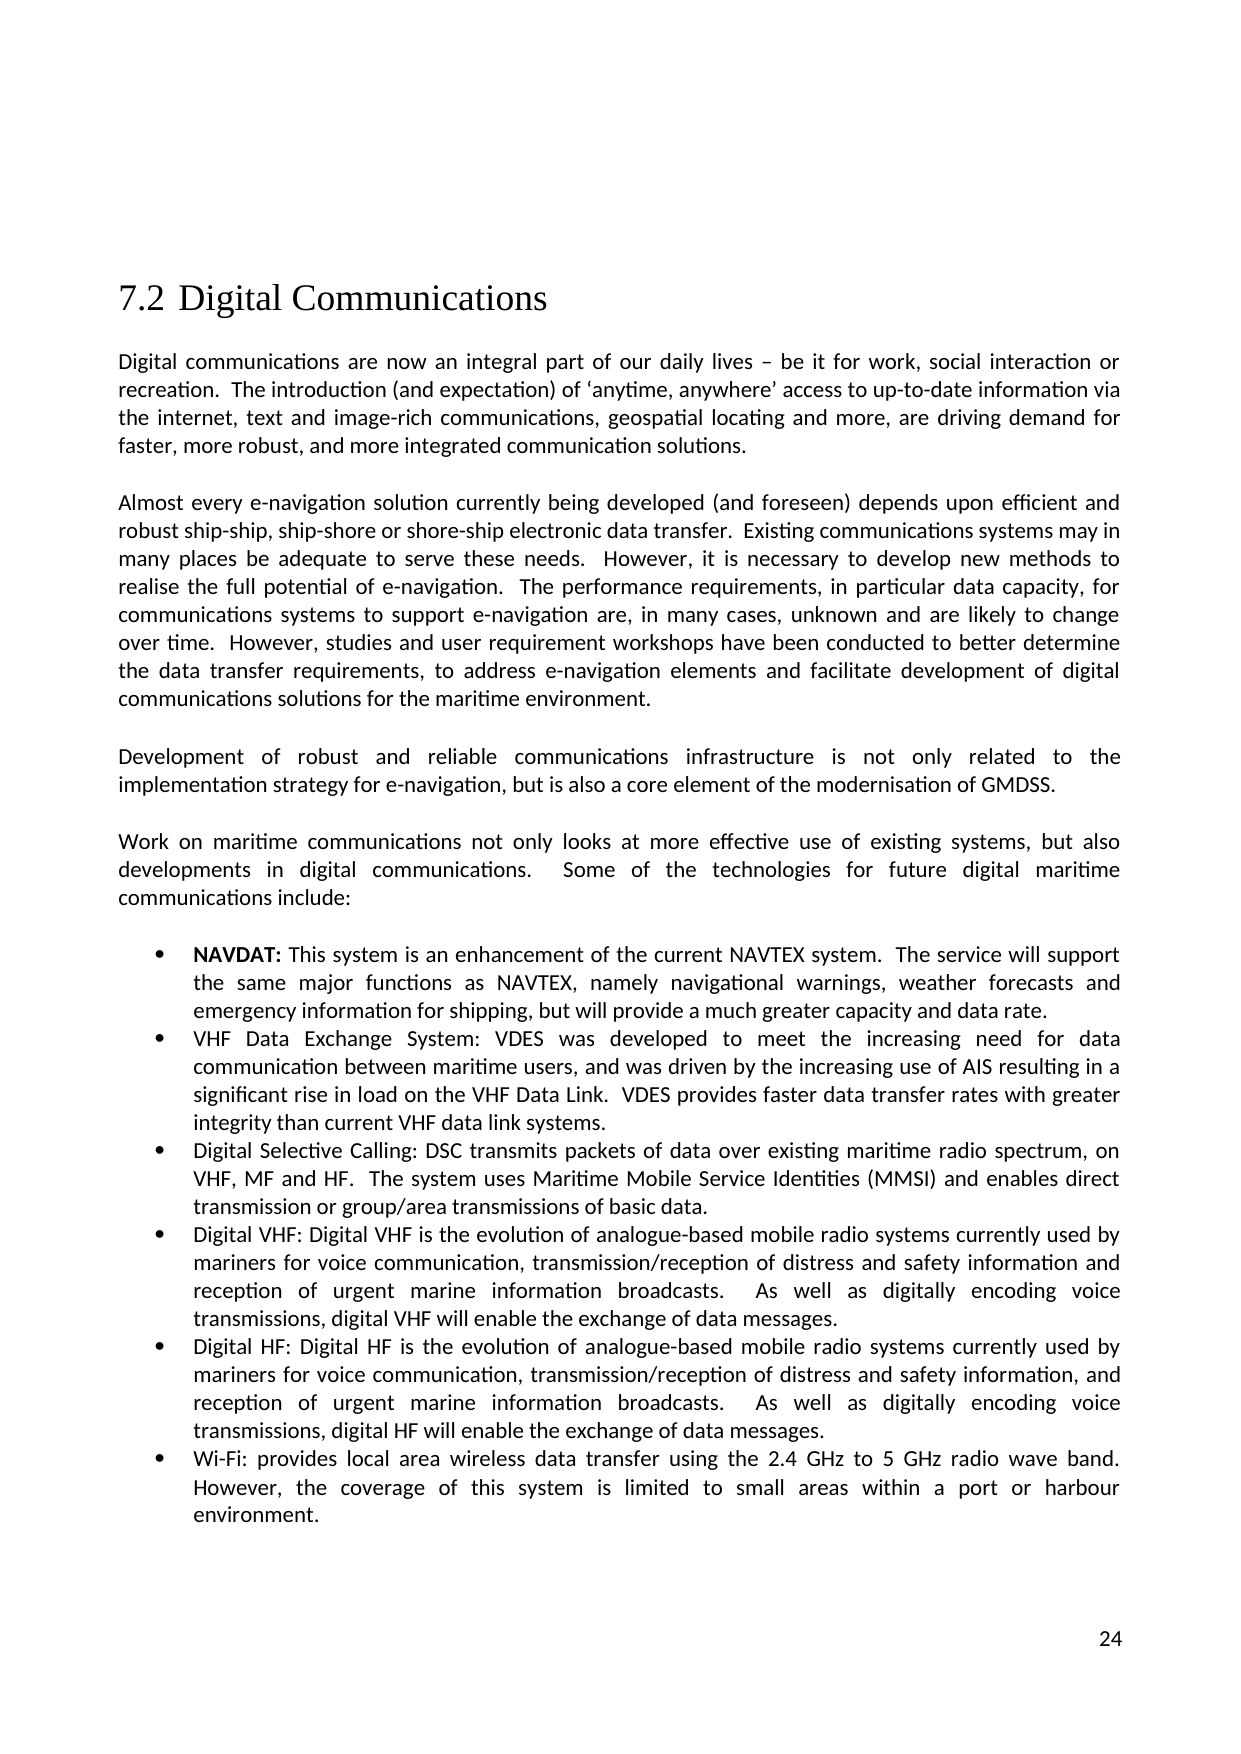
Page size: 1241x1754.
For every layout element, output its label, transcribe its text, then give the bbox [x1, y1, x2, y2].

text Digital communications are now an integral part of our daily lives – be it for work, social interaction or recreation. The introduction (and expectation) of ‘anytime, anywhere’ access to up-to-date information via the internet, text and image-rich communications, geospatial locating and more, are driving demand for faster, more robust, and more integrated communication solutions. [118, 347, 1122, 459]
subtitle Digital Communications [118, 275, 1122, 318]
text Almost every e-navigation solution currently being developed (and foreseen) depends upon efficient and robust ship-ship, ship-shore or shore-ship electronic data transfer. Existing communications systems may in many places be adequate to serve these needs. However, it is necessary to develop new methods to realise the full potential of e-navigation. The performance requirements, in particular data capacity, for communications systems to support e-navigation are, in many cases, unknown and are likely to change over time. However, studies and user requirement workshops have been conducted to better determine the data transfer requirements, to address e-navigation elements and facilitate development of digital communications solutions for the maritime environment. [118, 488, 1122, 713]
list Digital HF: Digital HF is the evolution of analogue-based mobile radio systems currently used by mariners for voice communication, transmission/reception of distress and safety information, and reception of urgent marine information broadcasts. As well as digitally encoding voice transmissions, digital HF will enable the exchange of data messages. [156, 1332, 1122, 1444]
text Work on maritime communications not only looks at more effective use of existing systems, but also developments in digital communications. Some of the technologies for future digital maritime communications include: [118, 827, 1122, 911]
list Digital Selective Calling: DSC transmits packets of data over existing maritime radio spectrum, on VHF, MF and HF. The system uses Maritime Mobile Service Identities (MMSI) and enables direct transmission or group/area transmissions of basic data. [156, 1136, 1122, 1220]
list VHF Data Exchange System: VDES was developed to meet the increasing need for data communication between maritime users, and was driven by the increasing use of AIS resulting in a significant rise in load on the VHF Data Link. VDES provides faster data transfer rates with greater integrity than current VHF data link systems. [156, 1024, 1122, 1136]
list Digital VHF: Digital VHF is the evolution of analogue-based mobile radio systems currently used by mariners for voice communication, transmission/reception of distress and safety information and reception of urgent marine information broadcasts. As well as digitally encoding voice transmissions, digital VHF will enable the exchange of data messages. [156, 1220, 1122, 1332]
text Development of robust and reliable communications infrastructure is not only related to the implementation strategy for e-navigation, but is also a core element of the modernisation of GMDSS. [118, 742, 1122, 798]
list NAVDAT: This system is an enhancement of the current NAVTEX system. The service will support the same major functions as NAVTEX, namely navigational warnings, weather forecasts and emergency information for shipping, but will provide a much greater capacity and data rate. [156, 940, 1122, 1024]
list Wi-Fi: provides local area wireless data transfer using the 2.4 GHz to 5 GHz radio wave band. However, the coverage of this system is limited to small areas within a port or harbour environment. [156, 1444, 1122, 1529]
